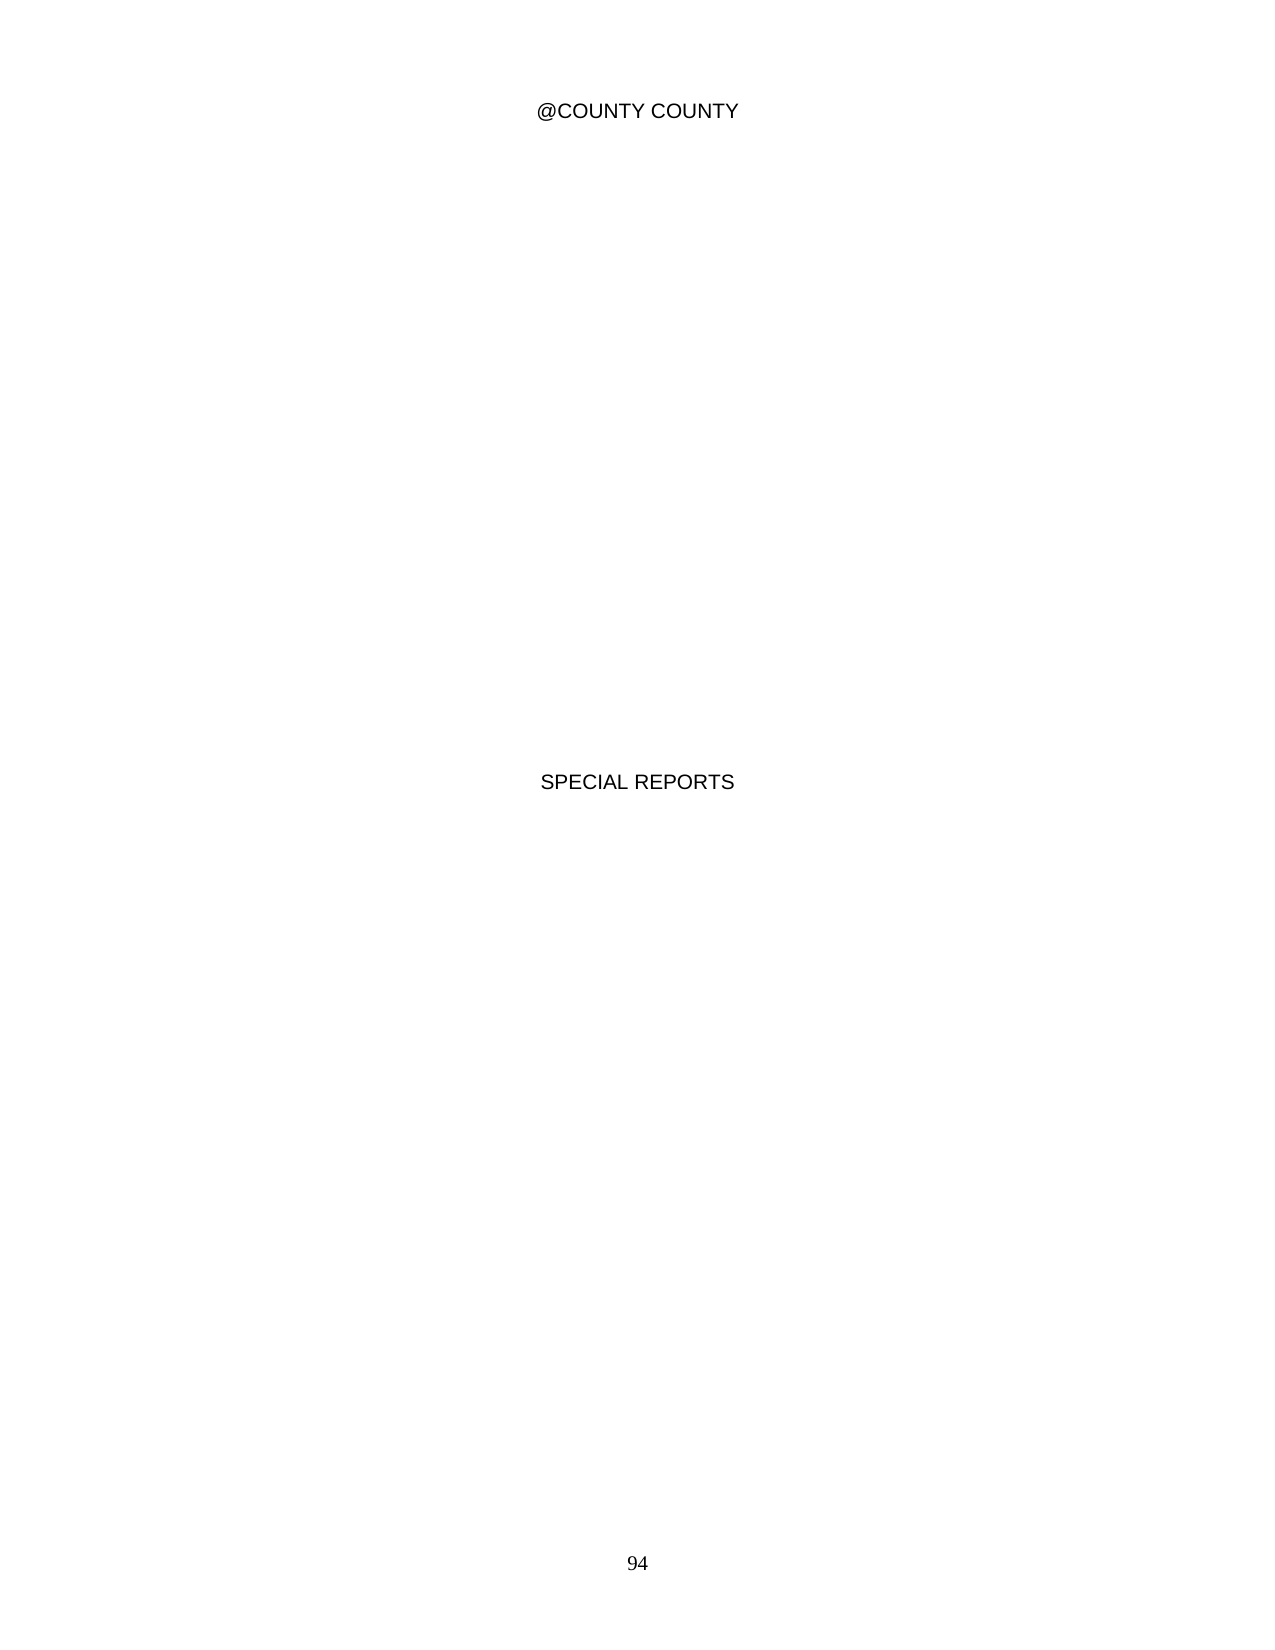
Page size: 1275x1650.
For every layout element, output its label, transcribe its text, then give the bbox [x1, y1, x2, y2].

text @COUNTY COUNTY [112, 99, 1162, 123]
subtitle SPECIAL REPORTS [112, 770, 1162, 794]
